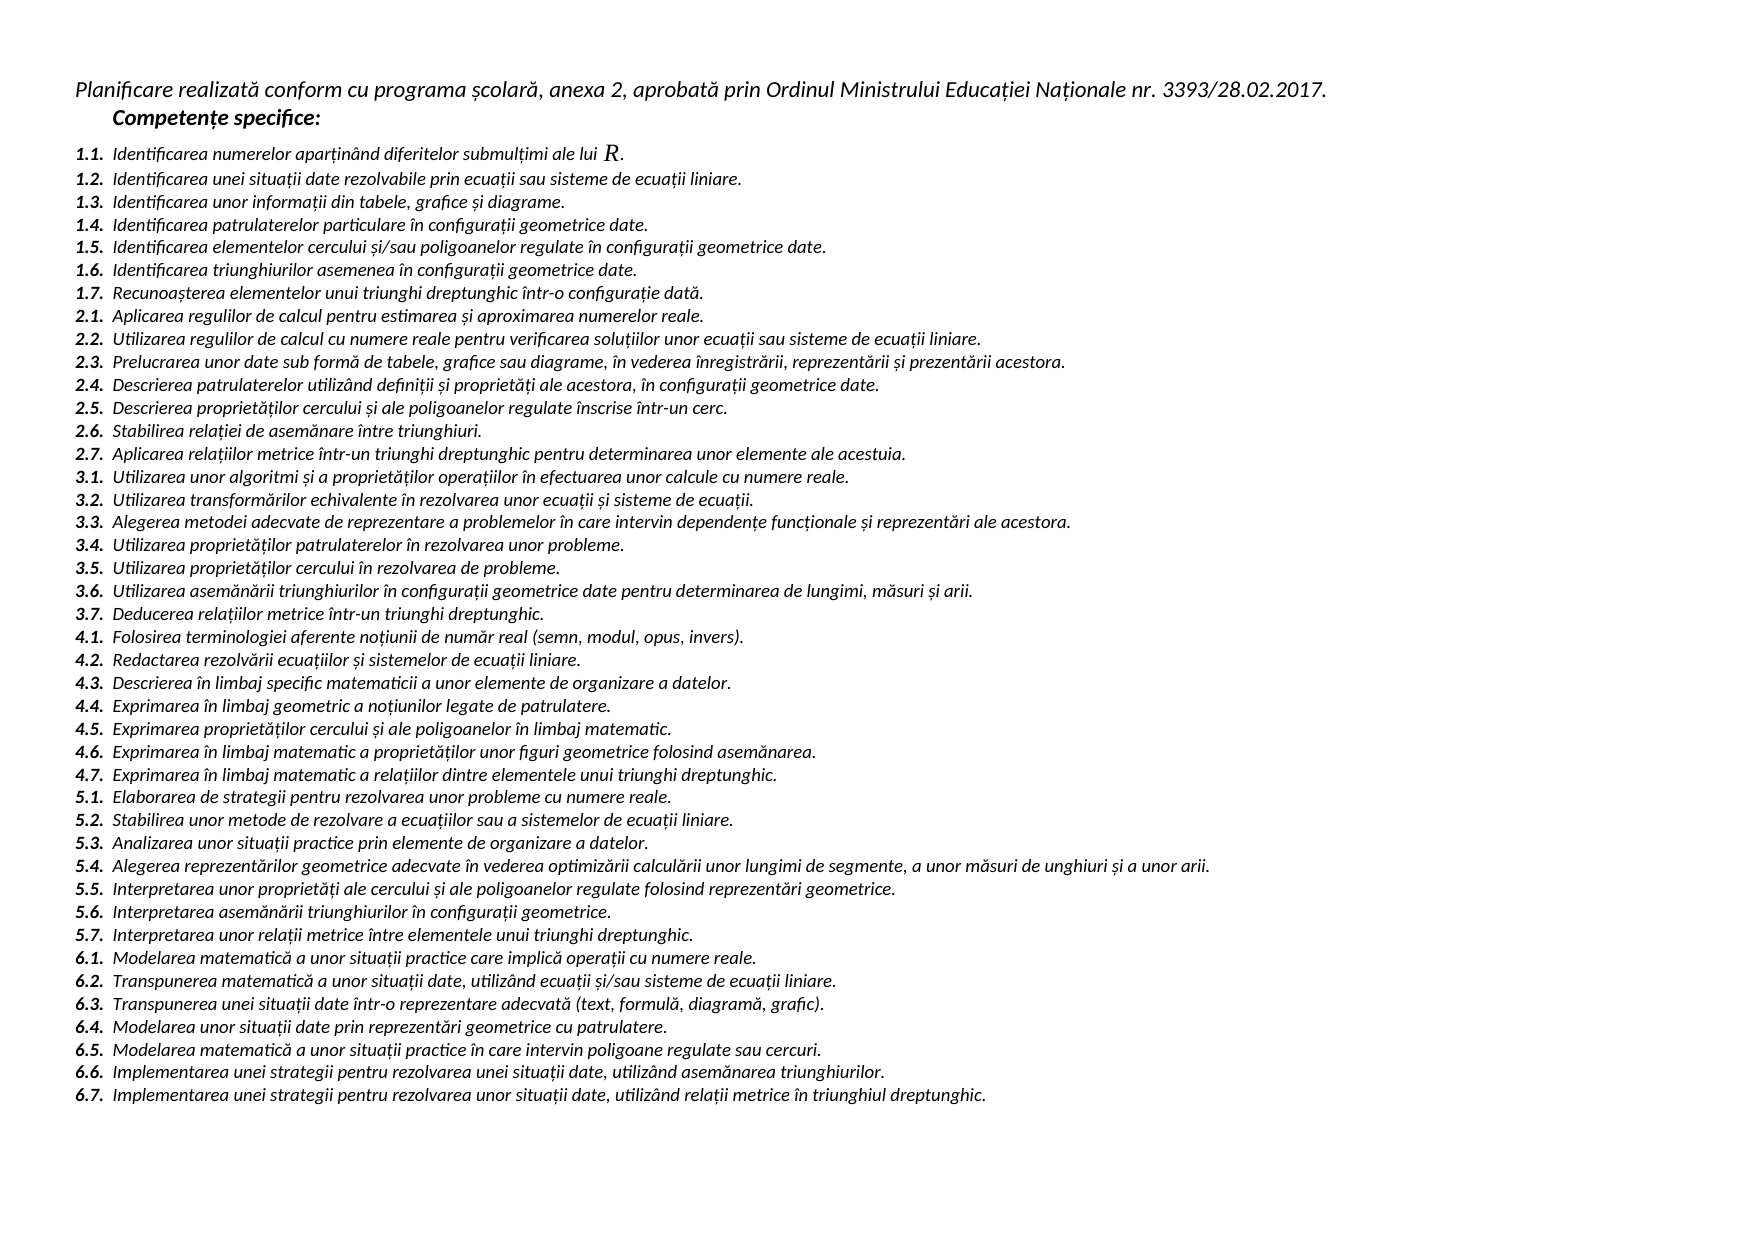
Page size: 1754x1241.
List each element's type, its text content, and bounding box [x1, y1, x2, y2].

list Deducerea relațiilor metrice într-un triunghi dreptunghic. [75, 602, 1679, 625]
list Stabilirea unor metode de rezolvare a ecuațiilor sau a sistemelor de ecuații liniare. [75, 809, 1679, 832]
list Redactarea rezolvării ecuațiilor și sistemelor de ecuații liniare. [75, 648, 1679, 671]
list Identificarea numerelor aparținând diferitelor submulțimi ale lui . [75, 139, 1679, 167]
list Interpretarea unor proprietăți ale cercului și ale poligoanelor regulate folosind reprezentări geometrice. [75, 877, 1679, 900]
list Identificarea patrulaterelor particulare în configurații geometrice date. [75, 213, 1679, 236]
list Utilizarea proprietăților patrulaterelor în rezolvarea unor probleme. [75, 534, 1679, 557]
list Prelucrarea unor date sub formă de tabele, grafice sau diagrame, în vederea înregistrării, reprezentării și prezentării acestora. [75, 350, 1679, 373]
list Identificarea triunghiurilor asemenea în configurații geometrice date. [75, 259, 1679, 282]
list Descrierea proprietăților cercului și ale poligoanelor regulate înscrise într-un cerc. [75, 396, 1679, 419]
list Recunoașterea elementelor unui triunghi dreptunghic într-o configurație dată. [75, 282, 1679, 304]
list Implementarea unei strategii pentru rezolvarea unor situații date, utilizând relații metrice în triunghiul dreptunghic. [75, 1084, 1679, 1107]
list Identificarea elementelor cercului și/sau poligoanelor regulate în configurații geometrice date. [75, 236, 1679, 259]
list Aplicarea relațiilor metrice într-un triunghi dreptunghic pentru determinarea unor elemente ale acestuia. [75, 442, 1679, 465]
list Transpunerea unei situații date într-o reprezentare adecvată (text, formulă, diagramă, grafic). [75, 992, 1679, 1015]
list Folosirea terminologiei aferente noțiunii de număr real (semn, modul, opus, invers). [75, 625, 1679, 648]
list Analizarea unor situații practice prin elemente de organizare a datelor. [75, 832, 1679, 854]
list Exprimarea în limbaj matematic a proprietăților unor figuri geometrice folosind asemănarea. [75, 740, 1679, 763]
list Interpretarea asemănării triunghiurilor în configurații geometrice. [75, 900, 1679, 923]
list Descrierea în limbaj specific matematicii a unor elemente de organizare a datelor. [75, 671, 1679, 694]
list Utilizarea asemănării triunghiurilor în configurații geometrice date pentru determinarea de lungimi, măsuri și arii. [75, 579, 1679, 602]
list Utilizarea transformărilor echivalente în rezolvarea unor ecuații și sisteme de ecuații. [75, 488, 1679, 511]
list Stabilirea relației de asemănare între triunghiuri. [75, 419, 1679, 442]
list Descrierea patrulaterelor utilizând definiții și proprietăți ale acestora, în configurații geometrice date. [75, 373, 1679, 396]
list Modelarea matematică a unor situații practice în care intervin poligoane regulate sau cercuri. [75, 1038, 1679, 1061]
list Exprimarea proprietăților cercului și ale poligoanelor în limbaj matematic. [75, 717, 1679, 740]
list Alegerea metodei adecvate de reprezentare a problemelor în care intervin dependențe funcționale și reprezentări ale acestora. [75, 511, 1679, 534]
text Competențe specifice: [75, 103, 1679, 131]
list Exprimarea în limbaj geometric a noțiunilor legate de patrulatere. [75, 694, 1679, 717]
list Identificarea unor informații din tabele, grafice și diagrame. [75, 190, 1679, 213]
list Elaborarea de strategii pentru rezolvarea unor probleme cu numere reale. [75, 786, 1679, 809]
list Alegerea reprezentărilor geometrice adecvate în vederea optimizării calculării unor lungimi de segmente, a unor măsuri de unghiuri și a unor arii. [75, 854, 1679, 877]
list Modelarea unor situații date prin reprezentări geometrice cu patrulatere. [75, 1015, 1679, 1038]
list Utilizarea proprietăților cercului în rezolvarea de probleme. [75, 557, 1679, 579]
list Exprimarea în limbaj matematic a relațiilor dintre elementele unui triunghi dreptunghic. [75, 763, 1679, 786]
list Implementarea unei strategii pentru rezolvarea unei situații date, utilizând asemănarea triunghiurilor. [75, 1061, 1679, 1084]
list Interpretarea unor relații metrice între elementele unui triunghi dreptunghic. [75, 923, 1679, 946]
list Modelarea matematică a unor situații practice care implică operații cu numere reale. [75, 946, 1679, 969]
list Identificarea unei situații date rezolvabile prin ecuații sau sisteme de ecuații liniare. [75, 167, 1679, 190]
list Utilizarea unor algoritmi și a proprietăților operațiilor în efectuarea unor calcule cu numere reale. [75, 465, 1679, 488]
list Transpunerea matematică a unor situații date, utilizând ecuații și/sau sisteme de ecuații liniare. [75, 969, 1679, 992]
list Aplicarea regulilor de calcul pentru estimarea și aproximarea numerelor reale. [75, 304, 1679, 327]
list Utilizarea regulilor de calcul cu numere reale pentru verificarea soluțiilor unor ecuații sau sisteme de ecuații liniare. [75, 327, 1679, 350]
